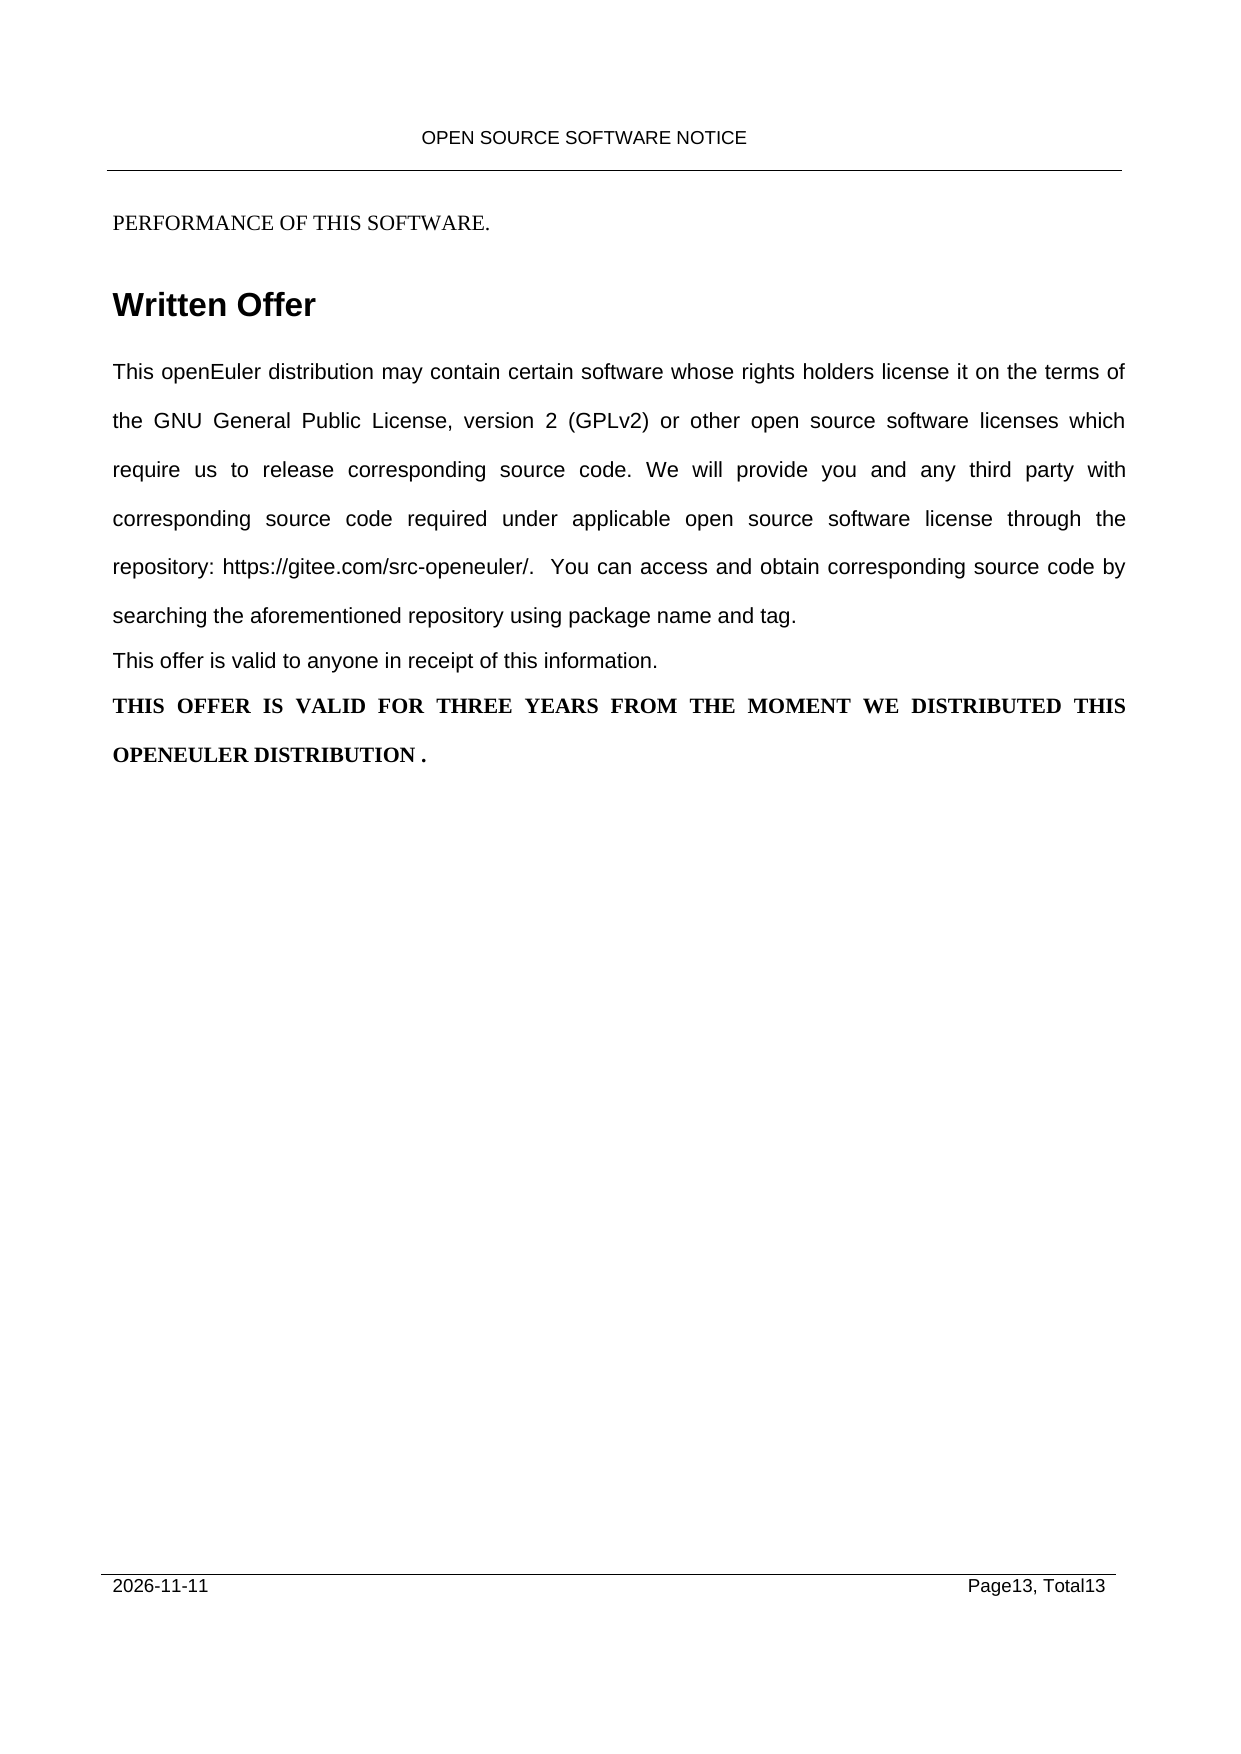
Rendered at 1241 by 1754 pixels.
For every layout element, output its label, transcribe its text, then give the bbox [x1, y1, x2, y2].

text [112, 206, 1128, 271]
text This openEuler distribution may contain certain software whose rights holders license it on the terms of the GNU General Public License, version 2 (GPLv2) or other open source software licenses which require us to release corresponding source code. We will provide you and any third party with corresponding source code required under applicable open source software license through the repository: https://gitee.com/src-openeuler/. You can access and obtain corresponding source code by searching the aforementioned repository using package name and tag. [112, 356, 1128, 632]
text THIS OFFER IS VALID FOR THREE YEARS FROM THE MOMENT WE DISTRIBUTED THIS OPENEULER DISTRIBUTION . [112, 689, 1128, 771]
text Written Offer [112, 271, 1128, 336]
text This offer is valid to anyone in receipt of this information. [112, 644, 1128, 677]
